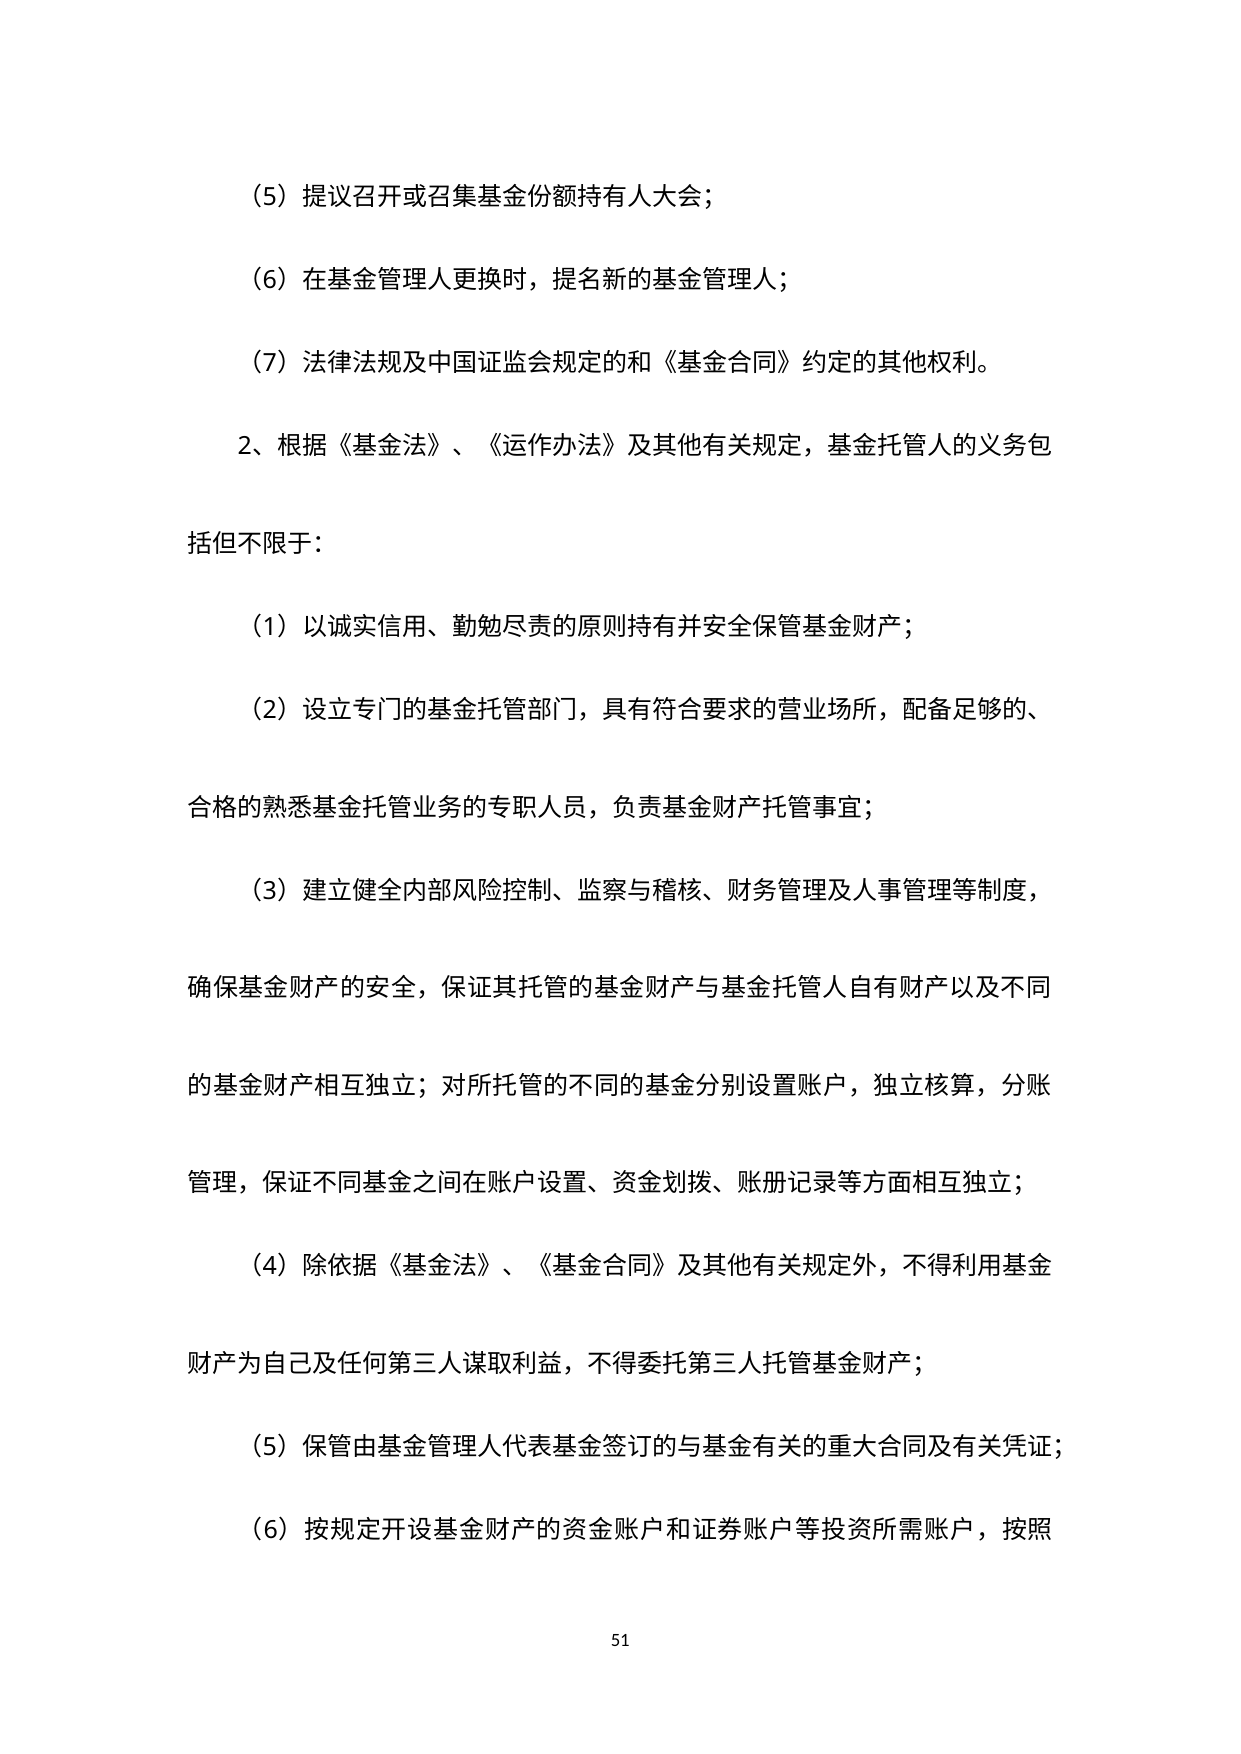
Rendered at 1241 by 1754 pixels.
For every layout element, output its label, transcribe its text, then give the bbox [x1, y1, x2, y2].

text （1）以诚实信用、勤勉尽责的原则持有并安全保管基金财产； [187, 592, 1053, 657]
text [187, 1495, 1053, 1560]
text 2、根据《基金法》、《运作办法》及其他有关规定，基金托管人的义务包括但不限于： [187, 411, 1053, 574]
text （6）在基金管理人更换时，提名新的基金管理人； [187, 245, 1053, 310]
text （2）设立专门的基金托管部门，具有符合要求的营业场所，配备足够的、合格的熟悉基金托管业务的专职人员，负责基金财产托管事宜； [187, 675, 1053, 838]
text （3）建立健全内部风险控制、监察与稽核、财务管理及人事管理等制度，确保基金财产的安全，保证其托管的基金财产与基金托管人自有财产以及不同的基金财产相互独立；对所托管的不同的基金分别设置账户，独立核算，分账管理，保证不同基金之间在账户设置、资金划拨、账册记录等方面相互独立； [187, 856, 1053, 1213]
text （4）除依据《基金法》、《基金合同》及其他有关规定外，不得利用基金财产为自己及任何第三人谋取利益，不得委托第三人托管基金财产； [187, 1231, 1053, 1394]
text （7）法律法规及中国证监会规定的和《基金合同》约定的其他权利。 [187, 328, 1053, 393]
text （5）保管由基金管理人代表基金签订的与基金有关的重大合同及有关凭证； [187, 1412, 1053, 1477]
text （5）提议召开或召集基金份额持有人大会； [187, 162, 1053, 227]
